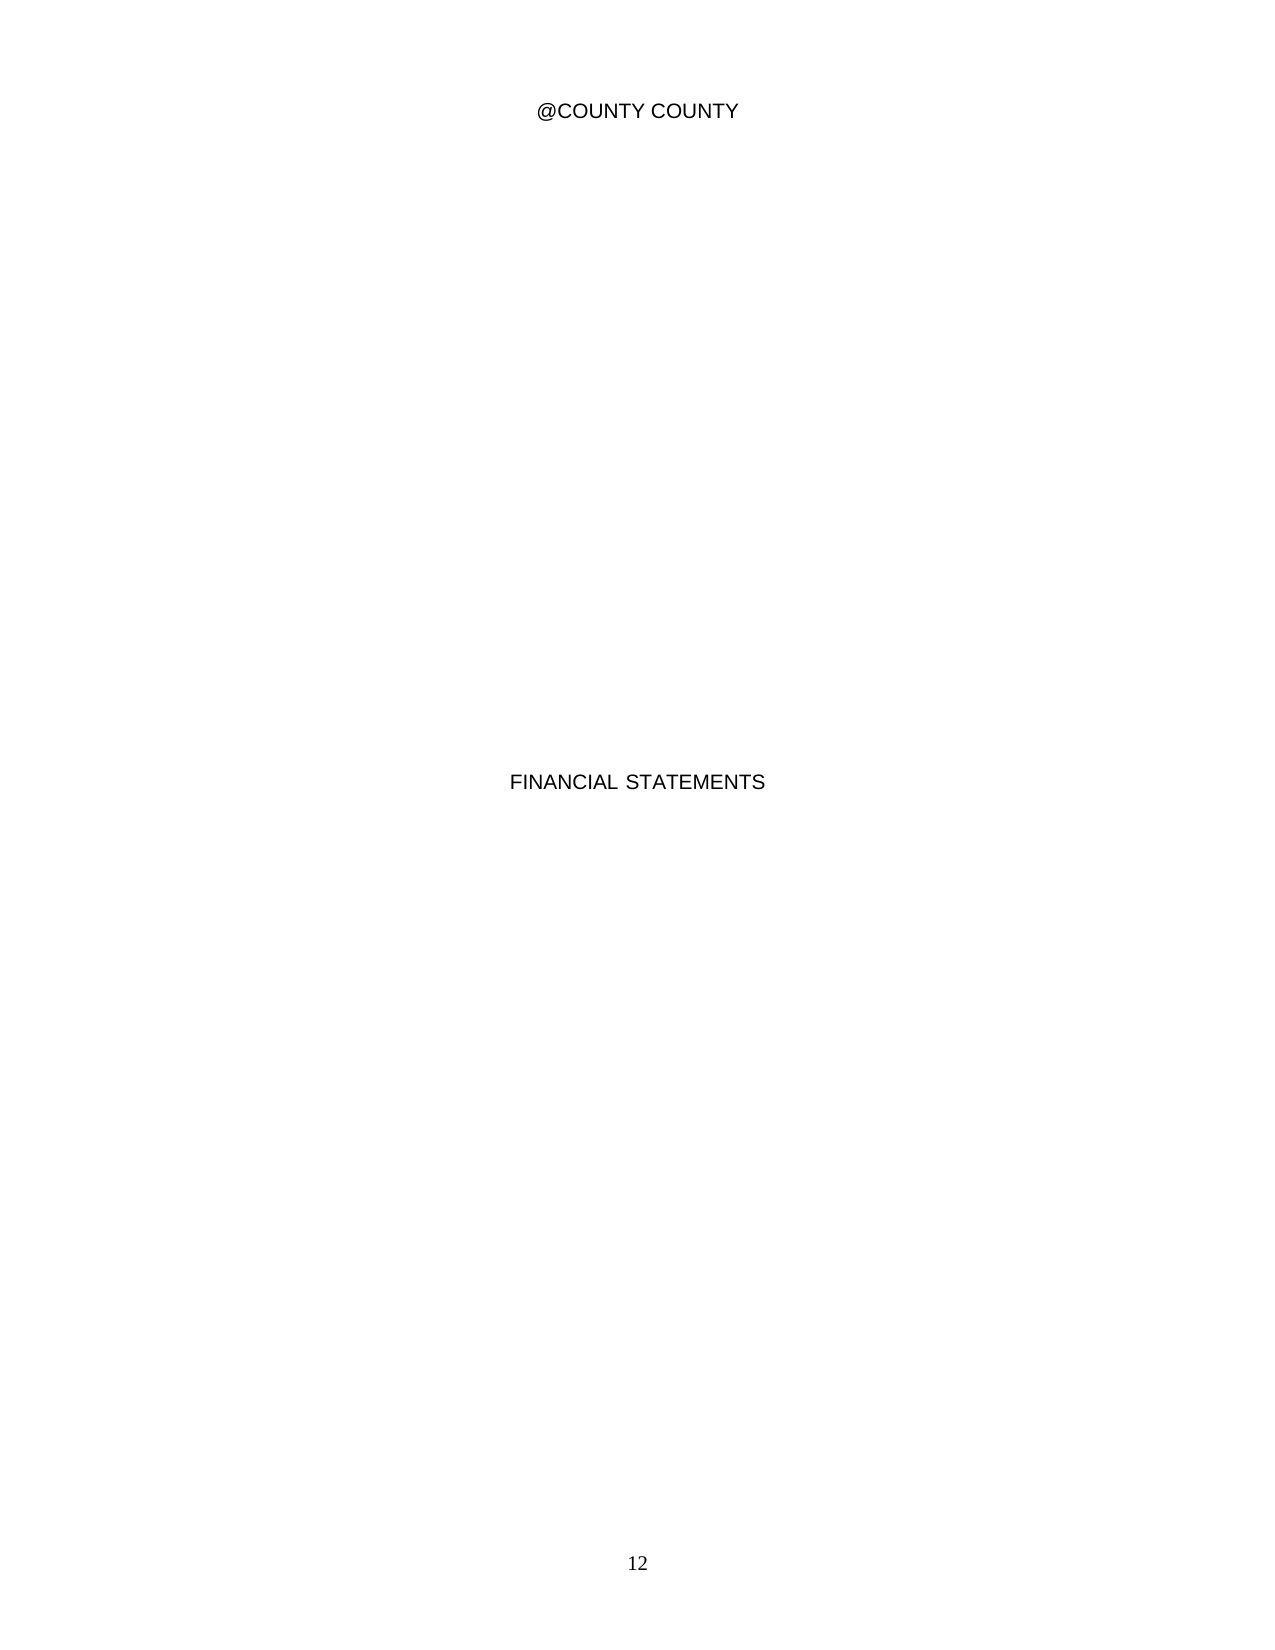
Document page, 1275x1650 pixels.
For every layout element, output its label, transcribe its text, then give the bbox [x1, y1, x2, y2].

subtitle FINANCIAL STATEMENTS [112, 770, 1162, 794]
text @COUNTY COUNTY [112, 99, 1162, 123]
